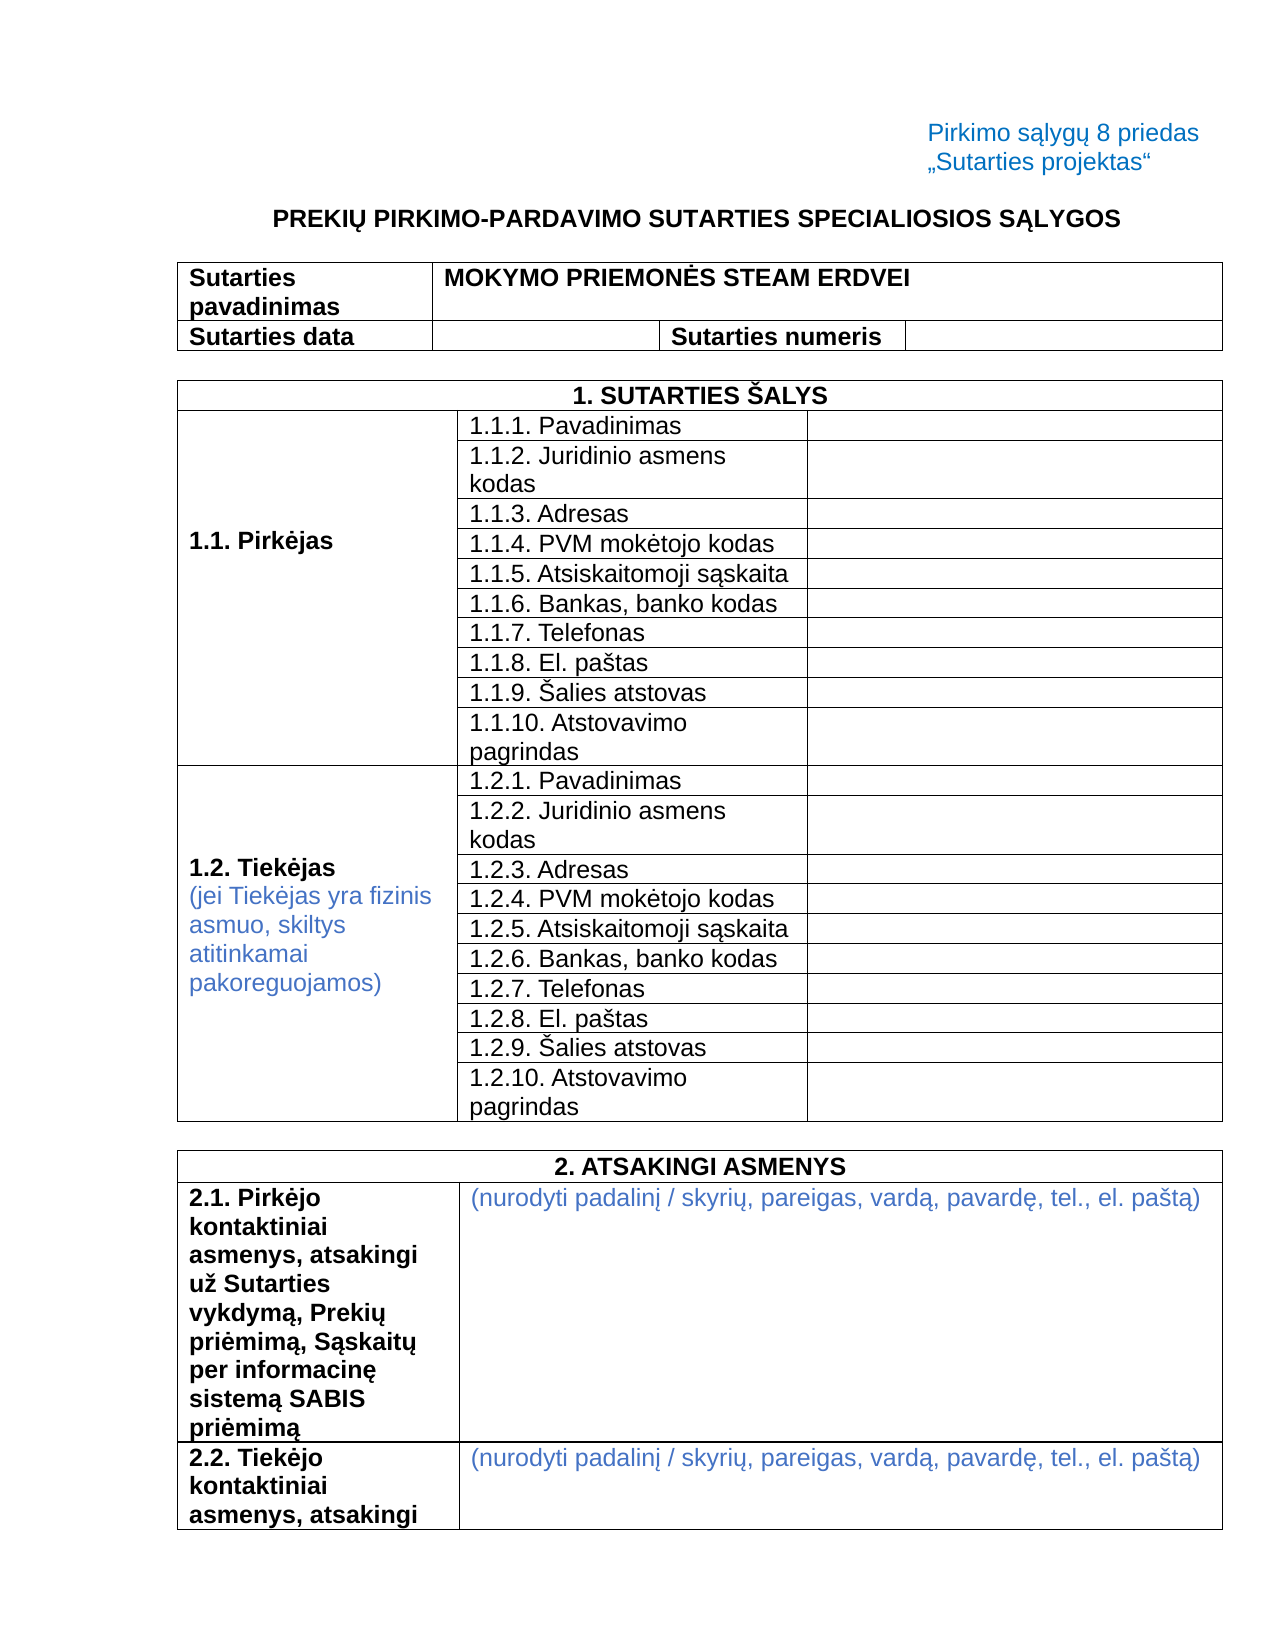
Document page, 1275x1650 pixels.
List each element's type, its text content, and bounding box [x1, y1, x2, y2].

table_cell [808, 855, 1222, 883]
table_cell [808, 796, 1222, 853]
table_cell 1.2.3. Adresas [458, 855, 807, 883]
text Pirkimo sąlygų 8 priedas „Sutarties projektas“ [927, 118, 1216, 176]
table_cell 1.2.7. Telefonas [458, 974, 807, 1002]
table_cell 1.1.7. Telefonas [458, 618, 807, 647]
table_cell 1.1. Pirkėjas [178, 411, 457, 765]
table_cell [808, 1063, 1222, 1121]
table_cell [808, 708, 1222, 765]
table_cell 1.2.9. Šalies atstovas [458, 1033, 807, 1062]
table_cell [808, 766, 1222, 795]
table_cell [906, 321, 1222, 350]
table_cell 1.1.10. Atstovavimo pagrindas [458, 708, 807, 765]
table_cell [433, 321, 659, 350]
table_header 1. SUTARTIES ŠALYS [178, 381, 1222, 410]
table_cell [808, 411, 1222, 439]
table_cell 1.2.10. Atstovavimo pagrindas [458, 1063, 807, 1121]
table_cell 1.2.5. Atsiskaitomoji sąskaita [458, 914, 807, 943]
table_cell 1.1.9. Šalies atstovas [458, 678, 807, 707]
table_cell [808, 529, 1222, 558]
table_cell Sutarties numeris [660, 321, 905, 350]
table_cell [808, 589, 1222, 617]
table_cell [808, 974, 1222, 1002]
table_cell 1.2. Tiekėjas (jei Tiekėjas yra fizinis asmuo, skiltys atitinkamai pakoreguojamos) [178, 766, 457, 1121]
table_cell 1.2.1. Pavadinimas [458, 766, 807, 795]
table_cell 1.1.3. Adresas [458, 499, 807, 528]
table_cell Sutarties data [178, 321, 432, 350]
table_cell [808, 1004, 1222, 1032]
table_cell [178, 1443, 459, 1529]
table_cell [808, 944, 1222, 973]
table_cell 1.2.2. Juridinio asmens kodas [458, 796, 807, 853]
table_header 2. ATSAKINGI ASMENYS [178, 1151, 1222, 1182]
table_header Sutarties pavadinimas [178, 263, 432, 320]
table_cell 1.2.4. PVM mokėtojo kodas [458, 884, 807, 913]
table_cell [460, 1183, 1222, 1441]
table_cell 1.2.8. El. paštas [458, 1004, 807, 1032]
table_cell 1.1.8. El. paštas [458, 648, 807, 677]
table_cell 1.1.2. Juridinio asmens kodas [458, 441, 807, 498]
table_cell 1.1.5. Atsiskaitomoji sąskaita [458, 559, 807, 587]
table_header MOKYMO PRIEMONĖS STEAM ERDVEI [433, 263, 1222, 320]
table_cell 1.1.4. PVM mokėtojo kodas [458, 529, 807, 558]
table_cell [808, 441, 1222, 498]
table_cell [808, 559, 1222, 587]
table_cell [808, 499, 1222, 528]
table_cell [460, 1443, 1222, 1529]
table_cell [808, 914, 1222, 943]
table_cell [808, 648, 1222, 677]
table_cell 1.2.6. Bankas, banko kodas [458, 944, 807, 973]
table_cell [808, 618, 1222, 647]
table_cell 1.1.6. Bankas, banko kodas [458, 589, 807, 617]
table_cell [808, 1033, 1222, 1062]
table_cell [808, 884, 1222, 913]
table_cell 2.1. Pirkėjo kontaktiniai asmenys, atsakingi už Sutarties vykdymą, Prekių priėmimą, Sąskaitų per informacinę sistemą SABIS priėmimą [178, 1183, 459, 1441]
table_cell [808, 678, 1222, 707]
text Prekių pirkimo-pardavimo sutarties Specialiosios sąlygos [177, 204, 1216, 233]
table_cell 1.1.1. Pavadinimas [458, 411, 807, 439]
